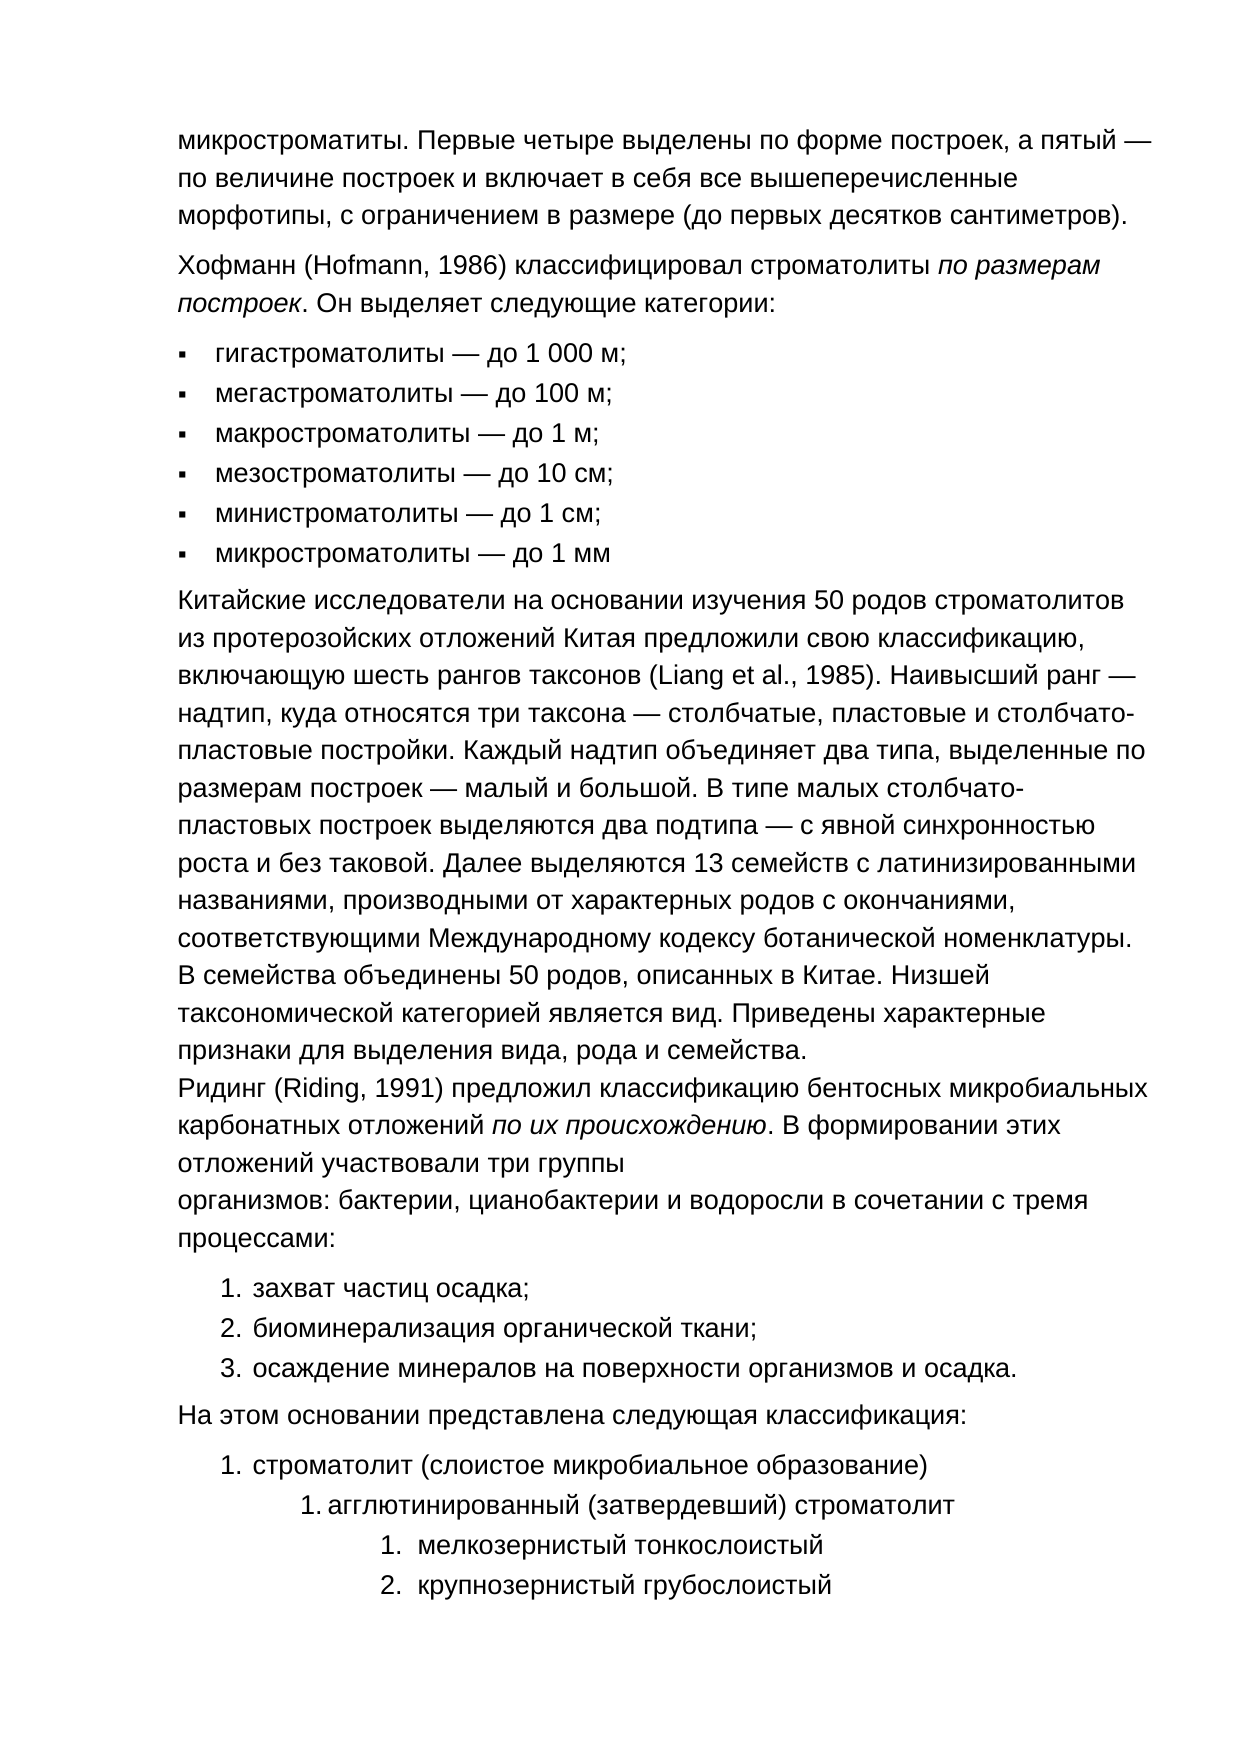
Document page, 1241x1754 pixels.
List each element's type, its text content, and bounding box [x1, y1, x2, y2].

list биоминерализация органической ткани; [220, 1306, 1152, 1343]
text Китайские исследователи на основании изучения 50 родов строматолитов из протерозойских отложений Китая предложили свою классификацию, включающую шесть рангов таксонов (Liang et al., 1985). Наивысший ранг — надтип, куда относятся три таксона — столбчатые, пластовые и столбчато-пластовые постройки. Каждый надтип объединяет два типа, выделенные по размерам построек — малый и большой. В типе малых столбчато-пластовых построек выделяются два подтипа — с явной синхронностью роста и без таковой. Далее выделяются 13 семейств с латинизированными названиями, производными от характерных родов с окончаниями, соответствующими Международному кодексу ботанической номенклатуры. В семейства объединены 50 родов, описанных в Китае. Низшей таксономической категорией является вид. Приведены характерные признаки для выделения вида, рода и семейства. Ридинг (Riding, 1991) предложил классификацию бентосных микробиальных карбонатных отложений по их происхождению. В формировании этих отложений участвовали три группы организмов: бактерии, цианобактерии и водоросли в сочетании с тремя процессами: [177, 578, 1152, 1253]
list строматолит (слоистое микробиальное образование) [220, 1443, 1152, 1481]
list осаждение минералов на поверхности организмов и осадка. [220, 1346, 1152, 1383]
text Хофманн (Hofmann, 1986) классифицировал строматолиты по размерам построек. Он выделяет следующие категории: [177, 243, 1152, 318]
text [177, 118, 1152, 231]
list министроматолиты — до ; [177, 491, 1152, 528]
list крупнозернистый грубослоистый [380, 1563, 1152, 1601]
list микростроматолиты — до [177, 531, 1152, 568]
list гигастроматолиты — до ; [177, 331, 1152, 368]
list захват частиц осадка; [220, 1266, 1152, 1303]
list мегастроматолиты — до ; [177, 371, 1152, 408]
list мелкозернистый тонкослоистый [380, 1523, 1152, 1561]
list агглютинированный (затвердевший) строматолит [300, 1483, 1152, 1521]
list мезостроматолиты — до ; [177, 451, 1152, 488]
text На этом основании представлена следующая классификация: [177, 1393, 1152, 1431]
list макростроматолиты — до ; [177, 411, 1152, 448]
